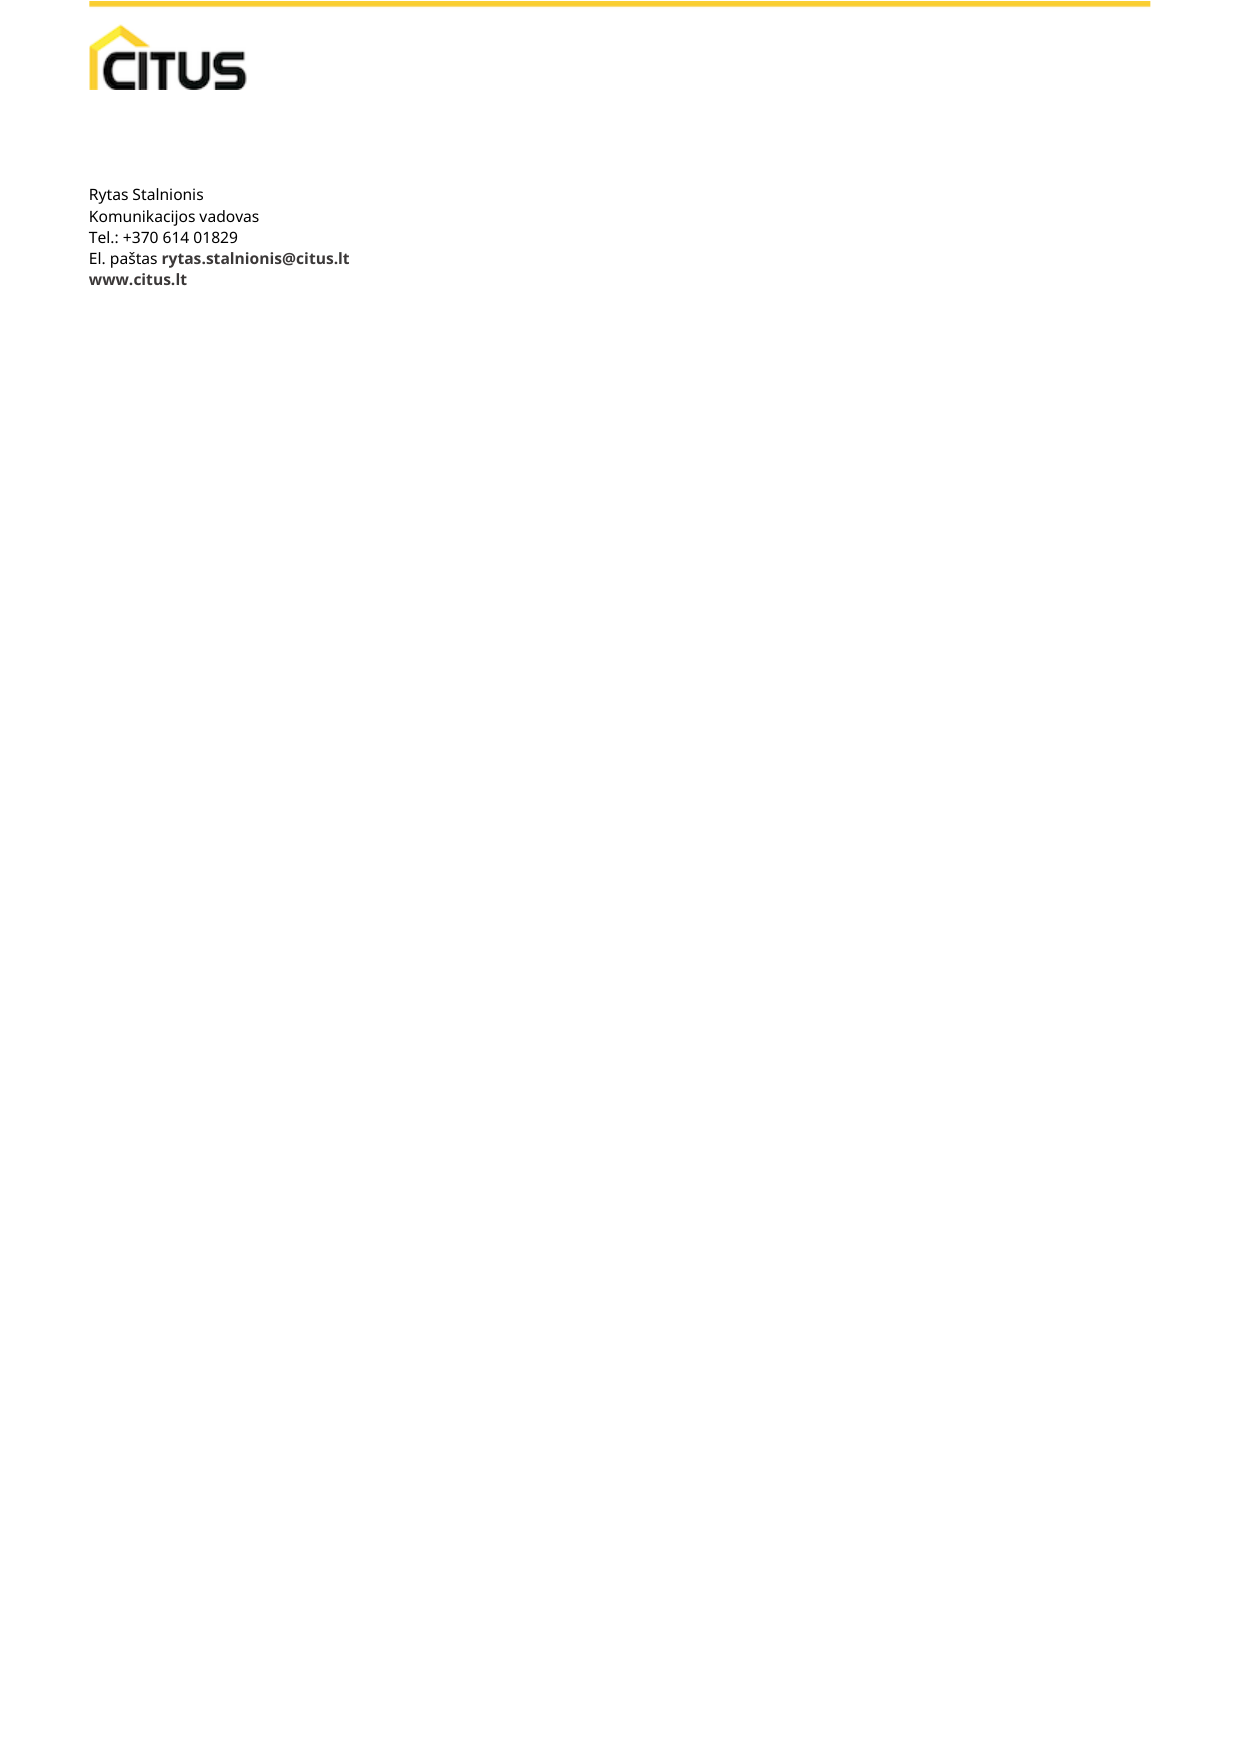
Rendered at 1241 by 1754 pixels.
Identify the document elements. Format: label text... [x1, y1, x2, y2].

text Rytas Stalnionis Komunikacijos vadovas Tel.: +370 614 01829 El. paštas rytas.stalnionis@citus.lt www.citus.lt [89, 184, 1181, 290]
picture [89, 1, 1151, 90]
